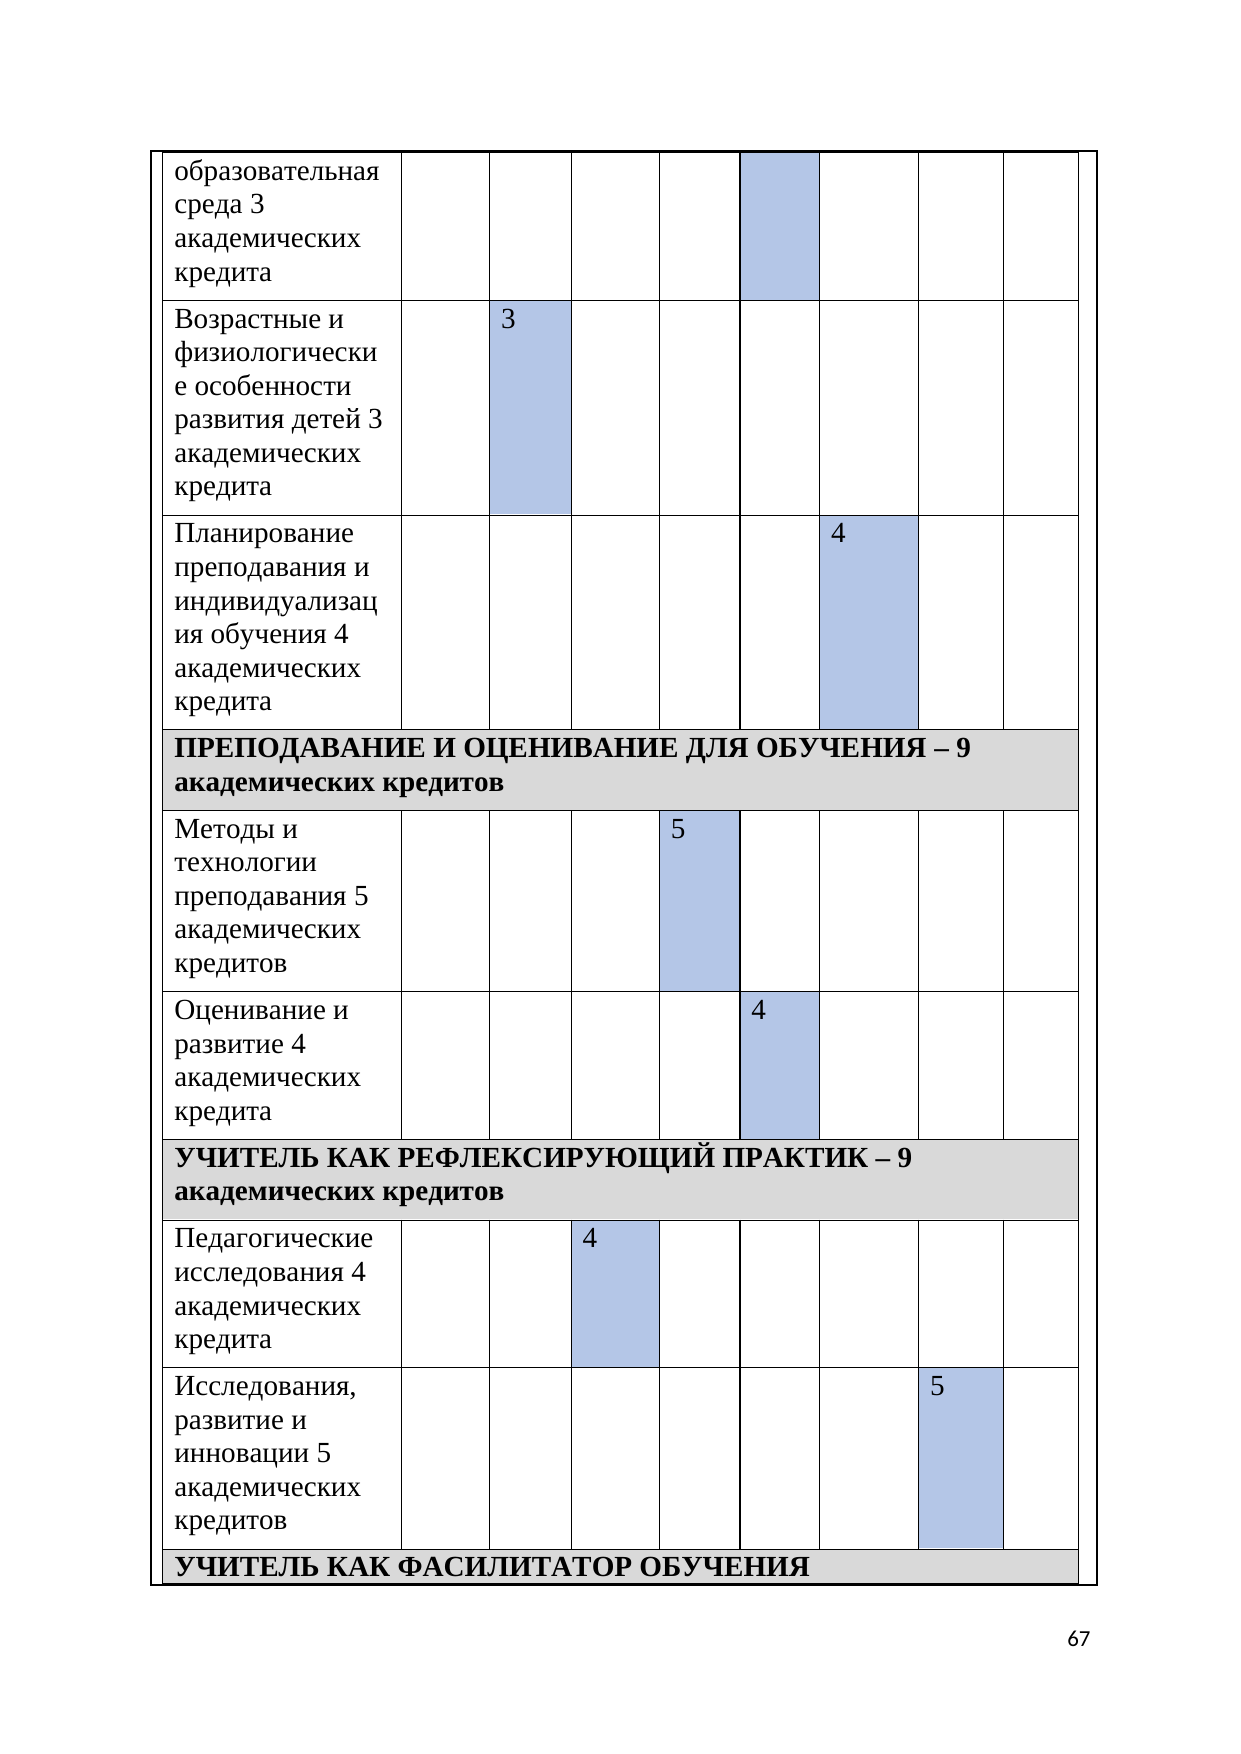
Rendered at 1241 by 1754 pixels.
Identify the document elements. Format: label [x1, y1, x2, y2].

table_cell [163, 153, 401, 300]
table_cell [490, 811, 571, 991]
table_cell [660, 1221, 739, 1367]
table_cell [660, 992, 739, 1139]
table_cell [1004, 992, 1078, 1139]
table_cell [741, 301, 819, 515]
table_cell [572, 992, 659, 1139]
table_cell [402, 992, 489, 1139]
table_cell [152, 152, 162, 1584]
table_cell [402, 1221, 489, 1367]
table_cell [660, 516, 739, 729]
table_cell [820, 1368, 918, 1549]
table_cell [741, 516, 819, 729]
table_cell [572, 301, 659, 515]
table_cell [402, 516, 489, 729]
table_cell [919, 153, 1003, 300]
table_cell [163, 516, 401, 729]
table_cell [919, 1221, 1003, 1367]
table_cell [402, 1368, 489, 1549]
table_cell [820, 301, 918, 515]
table_cell [1079, 152, 1096, 1584]
table_cell [163, 1368, 401, 1549]
table_cell [741, 1368, 819, 1549]
table_cell [572, 153, 659, 300]
table_cell [163, 811, 401, 991]
table_cell [163, 1221, 401, 1367]
table_cell [741, 811, 819, 991]
table_cell [660, 153, 739, 300]
table_cell [490, 516, 571, 729]
table_cell [919, 301, 1003, 515]
table_cell [820, 992, 918, 1139]
table_cell [1004, 301, 1078, 515]
table_cell [163, 992, 401, 1139]
table_cell [572, 516, 659, 729]
table_cell [1004, 153, 1078, 300]
table_cell [572, 1368, 659, 1549]
table_cell [660, 1368, 739, 1549]
table_cell [820, 811, 918, 991]
table_cell [490, 1221, 571, 1367]
table_cell [490, 992, 571, 1139]
table_cell [490, 1368, 571, 1549]
table_cell [402, 811, 489, 991]
table_cell [741, 1221, 819, 1367]
table_cell [402, 153, 489, 300]
table_cell [1004, 516, 1078, 729]
table_cell [402, 301, 489, 515]
table_cell [919, 992, 1003, 1139]
table_cell [919, 516, 1003, 729]
table_cell [820, 153, 918, 300]
table_cell [490, 153, 571, 300]
table_cell [1004, 1221, 1078, 1367]
table_cell [163, 301, 401, 515]
table_cell [660, 301, 739, 515]
table_cell [1004, 811, 1078, 991]
table_cell [820, 1221, 918, 1367]
table_cell [919, 811, 1003, 991]
table_cell [1004, 1368, 1078, 1549]
table_cell [572, 811, 659, 991]
